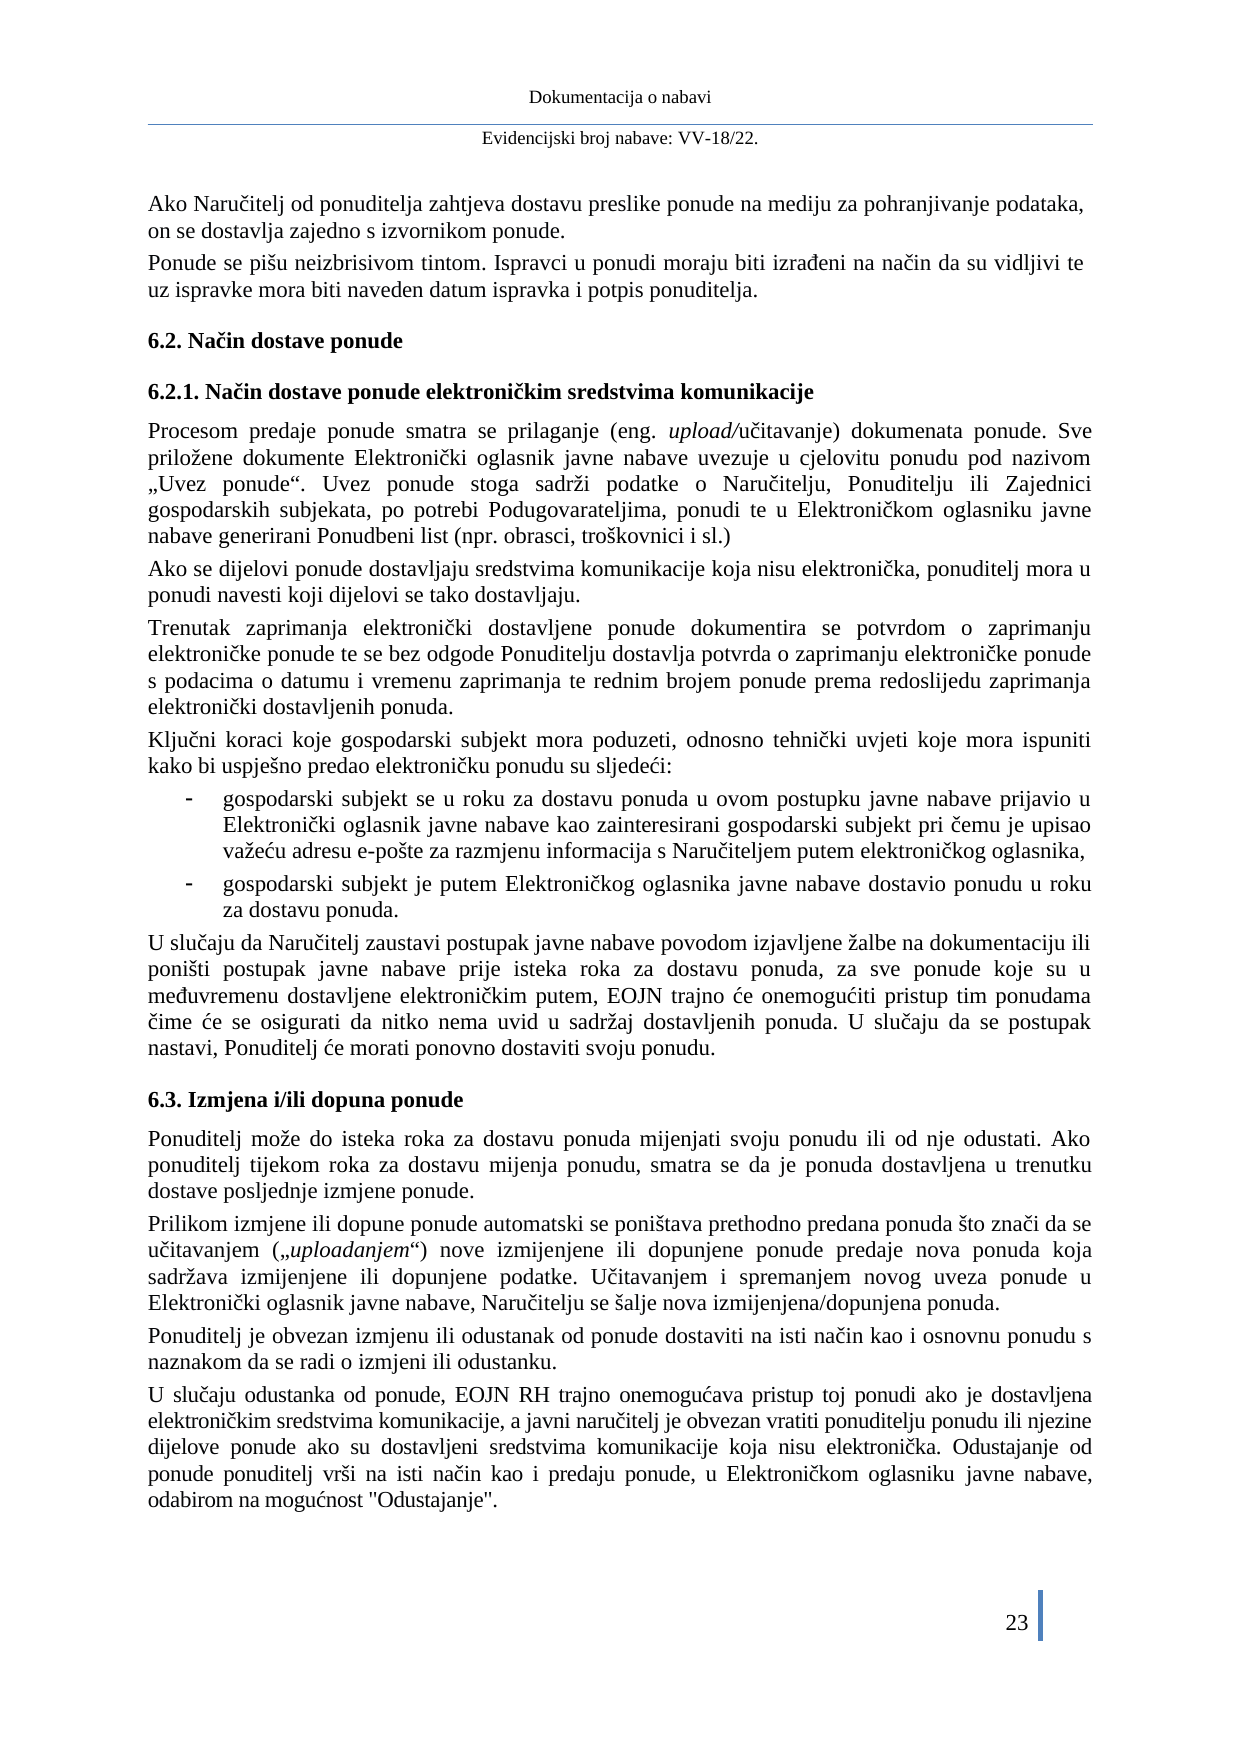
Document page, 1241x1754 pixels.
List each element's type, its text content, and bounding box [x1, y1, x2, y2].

subtitle 6.2.1. Način dostave ponude elektroničkim sredstvima komunikacije [148, 378, 1093, 405]
text Prilikom izmjene ili dopune ponude automatski se poništava prethodno predana ponuda što znači da se učitavanjem („uploadanjem“) nove izmijenjene ili dopunjene ponude predaje nova ponuda koja sadržava izmijenjene ili dopunjene podatke. Učitavanjem i spremanjem novog uveza ponude u Elektronički oglasnik javne nabave, Naručitelju se šalje nova izmijenjena/dopunjena ponuda. [148, 1210, 1093, 1315]
text U slučaju da Naručitelj zaustavi postupak javne nabave povodom izjavljene žalbe na dokumentaciju ili poništi postupak javne nabave prije isteka roka za dostavu ponuda, za sve ponude koje su u međuvremenu dostavljene elektroničkim putem, EOJN trajno će onemogućiti pristup tim ponudama čime će se osigurati da nitko nema uvid u sadržaj dostavljenih ponuda. U slučaju da se postupak nastavi, Ponuditelj će morati ponovno dostaviti svoju ponudu. [148, 929, 1093, 1061]
subtitle 6.3. Izmjena i/ili dopuna ponude [148, 1086, 1093, 1112]
text Trenutak zaprimanja elektronički dostavljene ponude dokumentira se potvrdom o zaprimanju elektroničke ponude te se bez odgode Ponuditelju dostavlja potvrda o zaprimanju elektroničke ponude s podacima o datumu i vremenu zaprimanja te rednim brojem ponude prema redoslijedu zaprimanja elektronički dostavljenih ponuda. [148, 614, 1093, 719]
text Ponude se pišu neizbrisivom tintom. Ispravci u ponudi moraju biti izrađeni na način da su vidljivi te uz ispravke mora biti naveden datum ispravka i potpis ponuditelja. [148, 249, 1085, 302]
list gospodarski subjekt je putem Elektroničkog oglasnika javne nabave dostavio ponudu u roku za dostavu ponuda. [185, 870, 1093, 923]
text U slučaju odustanka od ponude, EOJN RH trajno onemogućava pristup toj ponudi ako je dostavljena elektroničkim sredstvima komunikacije, a javni naručitelj je obvezan vratiti ponuditelju ponudu ili njezine dijelove ponude ako su dostavljeni sredstvima komunikacije koja nisu elektronička. Odustajanje od ponude ponuditelj vrši na isti način kao i predaju ponude, u Elektroničkom oglasniku javne nabave, odabirom na mogućnost "Odustajanje". [148, 1381, 1093, 1512]
text Ponuditelj može do isteka roka za dostavu ponuda mijenjati svoju ponudu ili od nje odustati. Ako ponuditelj tijekom roka za dostavu mijenja ponudu, smatra se da je ponuda dostavljena u trenutku dostave posljednje izmjene ponude. [148, 1125, 1093, 1204]
text Ponuditelj je obvezan izmjenu ili odustanak od ponude dostaviti na isti način kao i osnovnu ponudu s naznakom da se radi o izmjeni ili odustanku. [148, 1322, 1093, 1374]
text Ako Naručitelj od ponuditelja zahtjeva dostavu preslike ponude na mediju za pohranjivanje podataka, on se dostavlja zajedno s izvornikom ponude. [148, 190, 1085, 243]
text Ključni koraci koje gospodarski subjekt mora poduzeti, odnosno tehnički uvjeti koje mora ispuniti kako bi uspješno predao elektroničku ponudu su sljedeći: [148, 726, 1093, 778]
list gospodarski subjekt se u roku za dostavu ponuda u ovom postupku javne nabave prijavio u Elektronički oglasnik javne nabave kao zainteresirani gospodarski subjekt pri čemu je upisao važeću adresu e-pošte za razmjenu informacija s Naručiteljem putem elektroničkog oglasnika, [185, 785, 1093, 864]
text Procesom predaje ponude smatra se prilaganje (eng. upload/učitavanje) dokumenata ponude. Sve priložene dokumente Elektronički oglasnik javne nabave uvezuje u cjelovitu ponudu pod nazivom „Uvez ponude“. Uvez ponude stoga sadrži podatke o Naručitelju, Ponuditelju ili Zajednici gospodarskih subjekata, po potrebi Podugovarateljima, ponudi te u Elektroničkom oglasniku javne nabave generirani Ponudbeni list (npr. obrasci, troškovnici i sl.) [148, 417, 1093, 549]
subtitle 6.2. Način dostave ponude [148, 327, 1093, 353]
text Ako se dijelovi ponude dostavljaju sredstvima komunikacije koja nisu elektronička, ponuditelj mora u ponudi navesti koji dijelovi se tako dostavljaju. [148, 555, 1093, 608]
